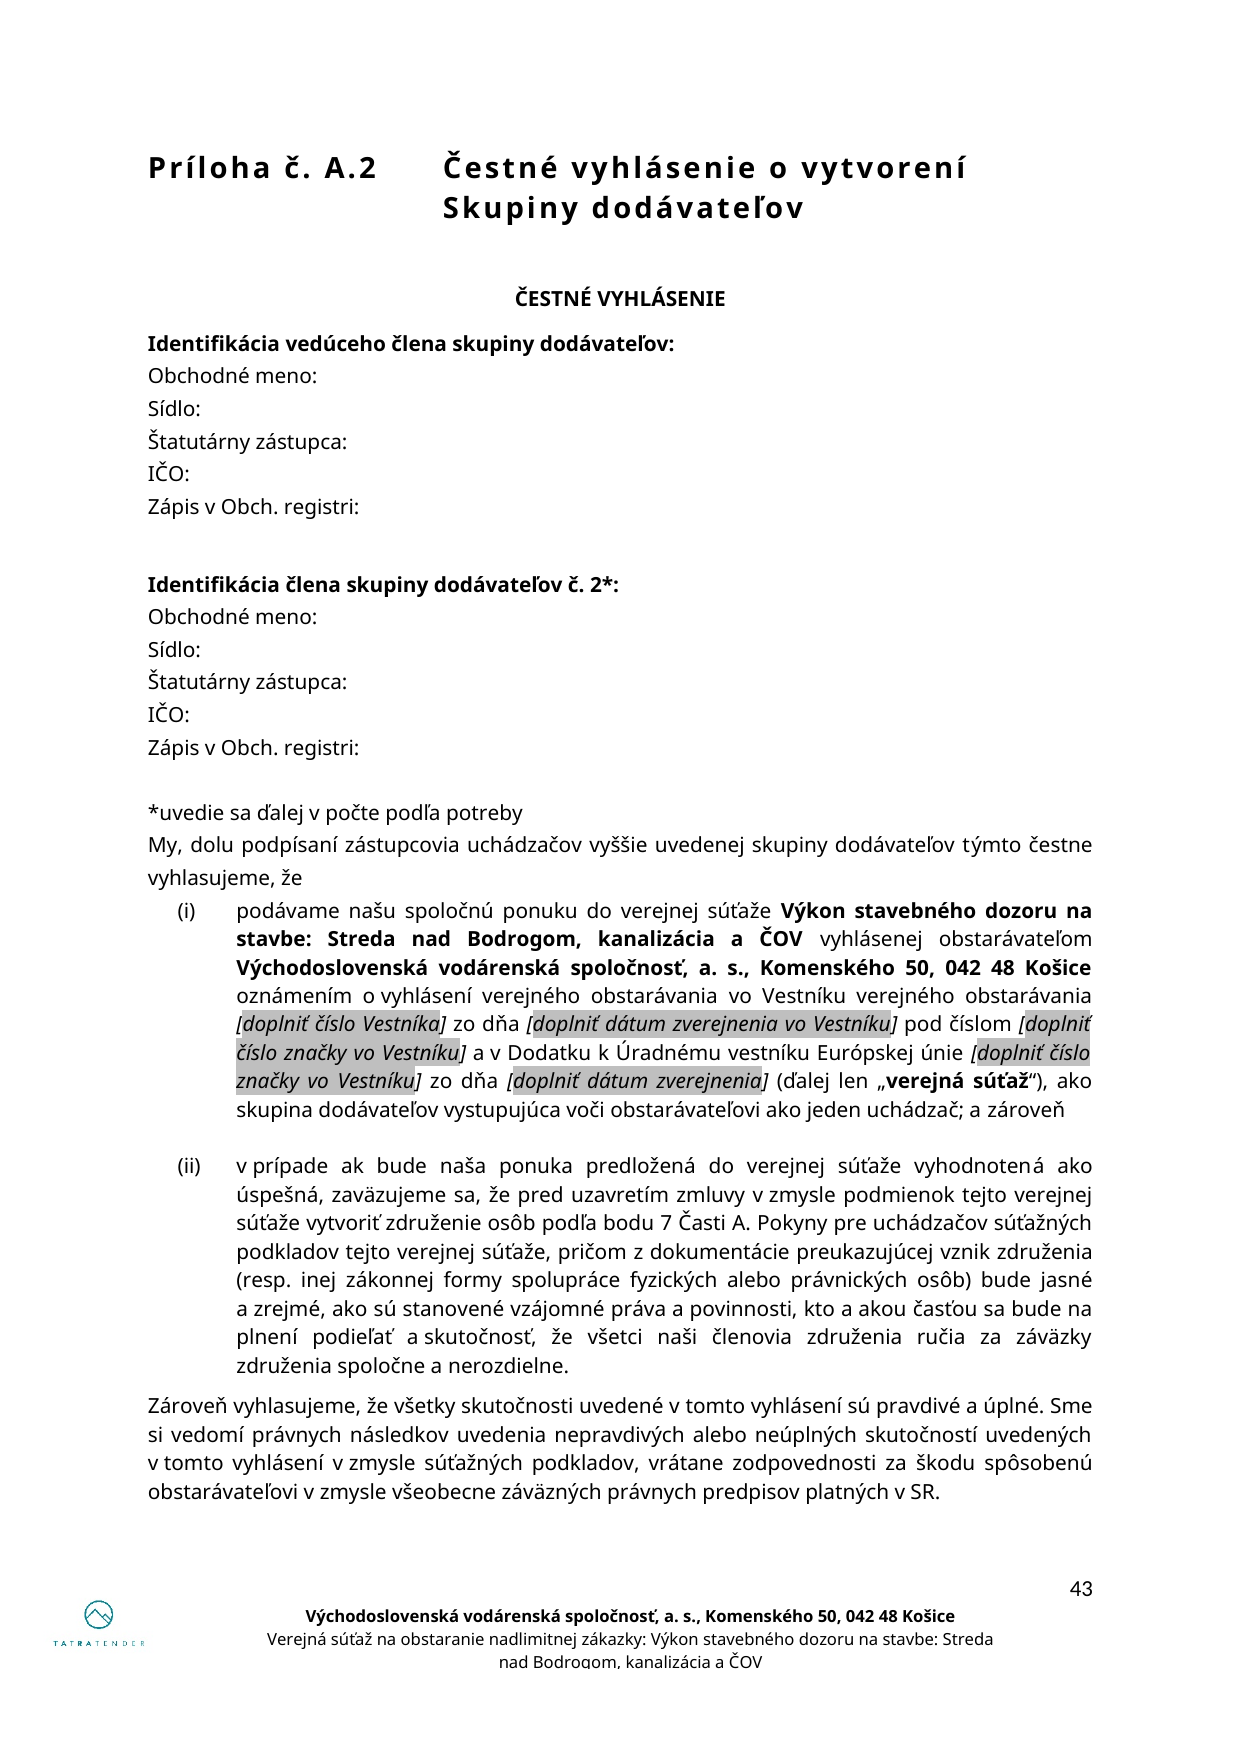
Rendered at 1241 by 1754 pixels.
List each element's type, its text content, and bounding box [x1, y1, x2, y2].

text *uvedie sa ďalej v počte podľa potreby [148, 798, 1093, 826]
text Sídlo: [148, 635, 1093, 663]
text Identifikácia člena skupiny dodávateľov č. 2*: [148, 570, 1093, 598]
text IČO: [148, 459, 1093, 488]
text Štatutárny zástupca: [148, 667, 1093, 696]
text Identifikácia vedúceho člena skupiny dodávateľov: [148, 329, 1093, 357]
text Štatutárny zástupca: [148, 427, 1093, 455]
text Čestné vyhlásenie [148, 284, 1093, 312]
list podávame našu spoločnú ponuku do verejnej súťaže Výkon stavebného dozoru na stavbe: Streda nad Bodrogom, kanalizácia a ČOV vyhlásenej obstarávateľom Východoslovenská vodárenská spoločnosť, a. s., Komenského 50, 042 48 Košice oznámením o vyhlásení verejného obstarávania vo Vestníku verejného obstarávania [doplniť číslo Vestníka] zo dňa [doplniť dátum zverejnenia vo Vestníku] pod číslom [doplniť číslo značky vo Vestníku] a v Dodatku k Úradnému vestníku Európskej únie [doplniť číslo značky vo Vestníku] zo dňa [doplniť dátum zverejnenia] (ďalej len „verejná súťaž“), ako skupina dodávateľov vystupujúca voči obstarávateľovi ako jeden uchádzač; a zároveň [177, 896, 1093, 1123]
picture [32, 1576, 165, 1670]
text Sídlo: [148, 394, 1093, 423]
list v prípade ak bude naša ponuka predložená do verejnej súťaže vyhodnotená ako úspešná, zaväzujeme sa, že pred uzavretím zmluvy v zmysle podmienok tejto verejnej súťaže vytvoriť združenie osôb podľa bodu 7 Časti A. Pokyny pre uchádzačov súťažných podkladov tejto verejnej súťaže, pričom z dokumentácie preukazujúcej vznik združenia (resp. inej zákonnej formy spolupráce fyzických alebo právnických osôb) bude jasné a zrejmé, ako sú stanovené vzájomné práva a povinnosti, kto a akou časťou sa bude na plnení podieľať a skutočnosť, že všetci naši členovia združenia ručia za záväzky združenia spoločne a nerozdielne. [177, 1152, 1093, 1379]
text Zápis v Obch. registri: [148, 492, 1093, 520]
text My, dolu podpísaní zástupcovia uchádzačov vyššie uvedenej skupiny dodávateľov týmto čestne vyhlasujeme, že [148, 831, 1093, 892]
text IČO: [148, 700, 1093, 728]
text Obchodné meno: [148, 362, 1093, 390]
text Zároveň vyhlasujeme, že všetky skutočnosti uvedené v tomto vyhlásení sú pravdivé a úplné. Sme si vedomí právnych následkov uvedenia nepravdivých alebo neúplných skutočností uvedených v tomto vyhlásení v zmysle súťažných podkladov, vrátane zodpovednosti za škodu spôsobenú obstarávateľovi v zmysle všeobecne záväzných právnych predpisov platných v SR. [148, 1392, 1093, 1505]
text Príloha č. A.2 Čestné vyhlásenie o vytvorení Skupiny dodávateľov [148, 148, 1093, 227]
text Zápis v Obch. registri: [148, 733, 1093, 761]
text Obchodné meno: [148, 602, 1093, 631]
